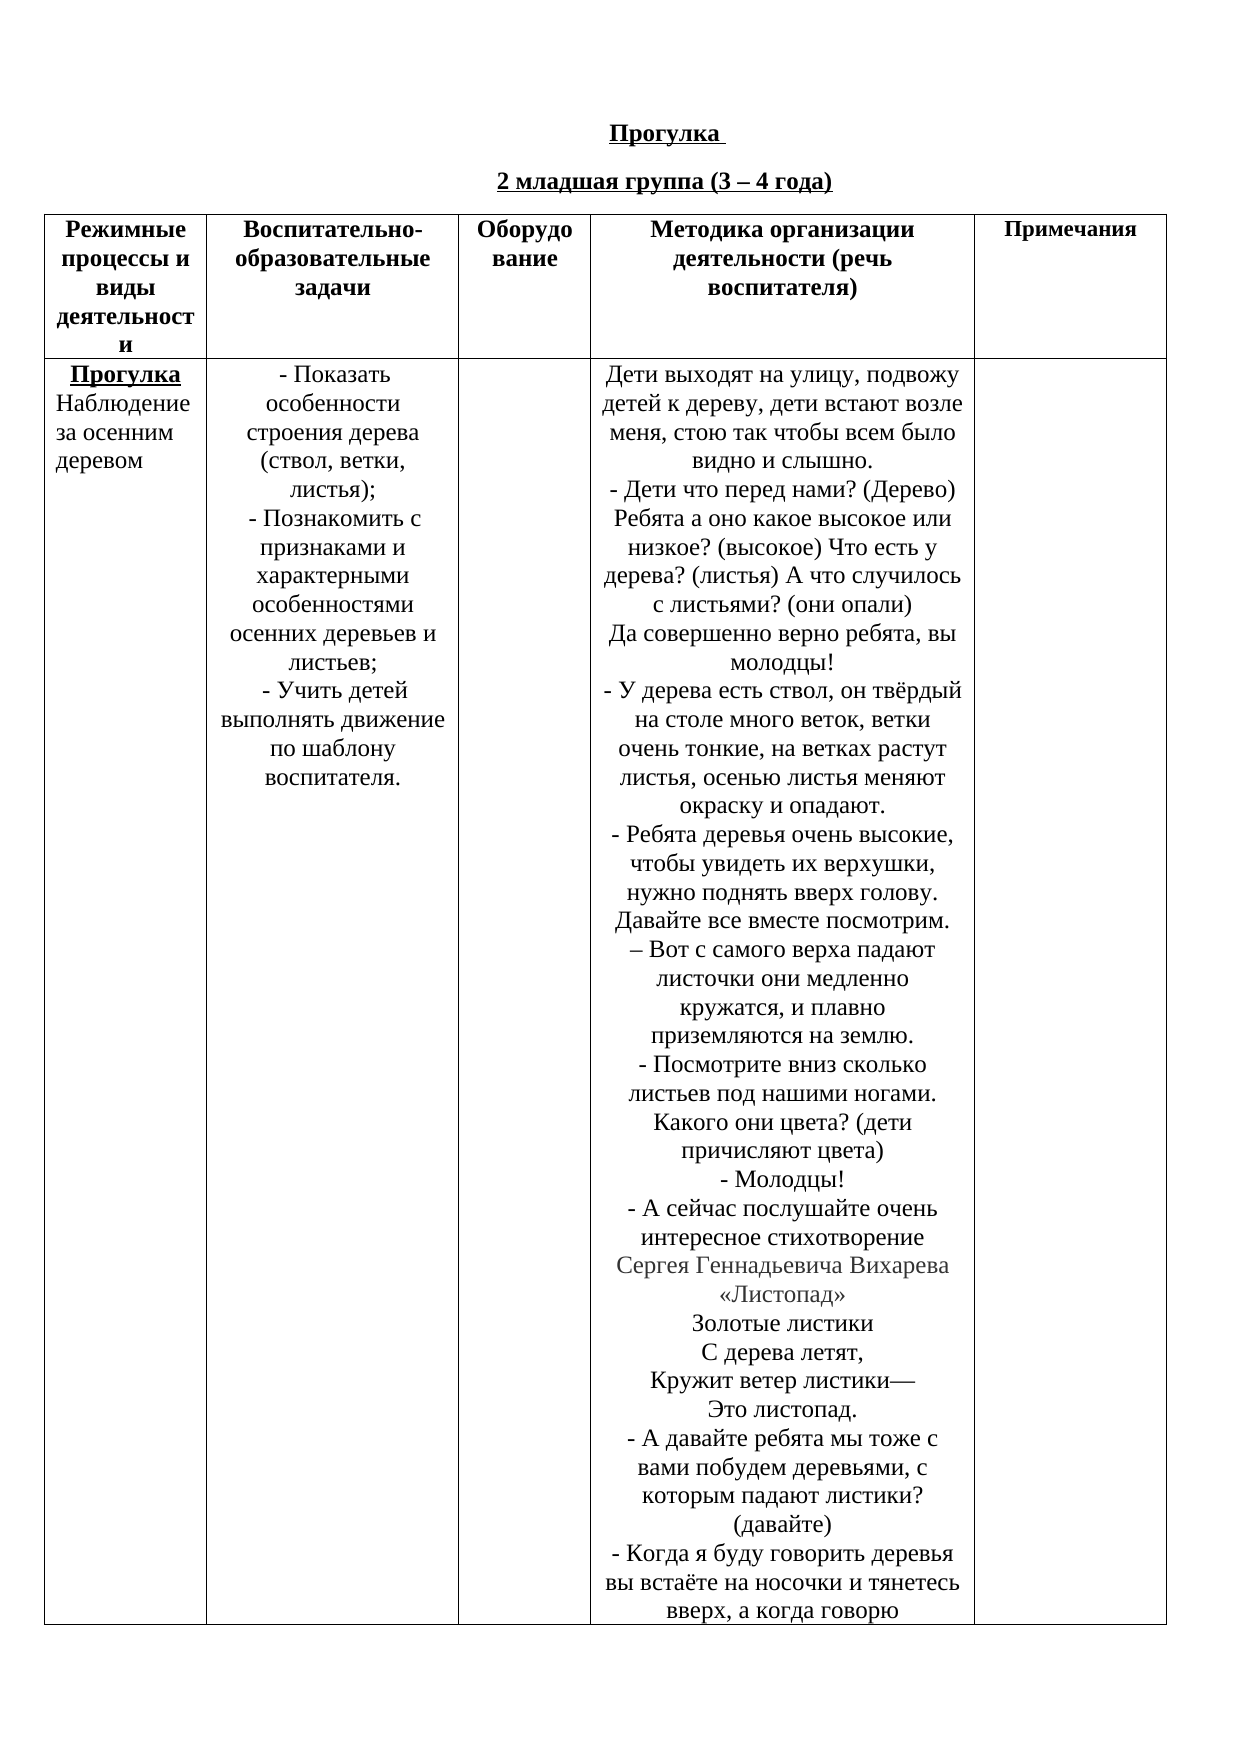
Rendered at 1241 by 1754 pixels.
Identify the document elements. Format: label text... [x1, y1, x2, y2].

table_header Методика организации деятельности (речь воспитателя) [591, 215, 974, 358]
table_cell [591, 359, 974, 1624]
table_header Оборудование [459, 215, 590, 358]
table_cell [207, 359, 458, 1624]
table_header Режимные процессы и виды деятельности [45, 215, 206, 358]
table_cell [45, 359, 206, 1624]
table_header Воспитательно- образовательные задачи [207, 215, 458, 358]
table_cell [459, 359, 590, 1624]
text Прогулка [177, 118, 1152, 147]
table_cell [975, 359, 1166, 1624]
text 2 младшая группа (3 – 4 года) [177, 166, 1152, 194]
table_header Примечания [975, 215, 1166, 358]
